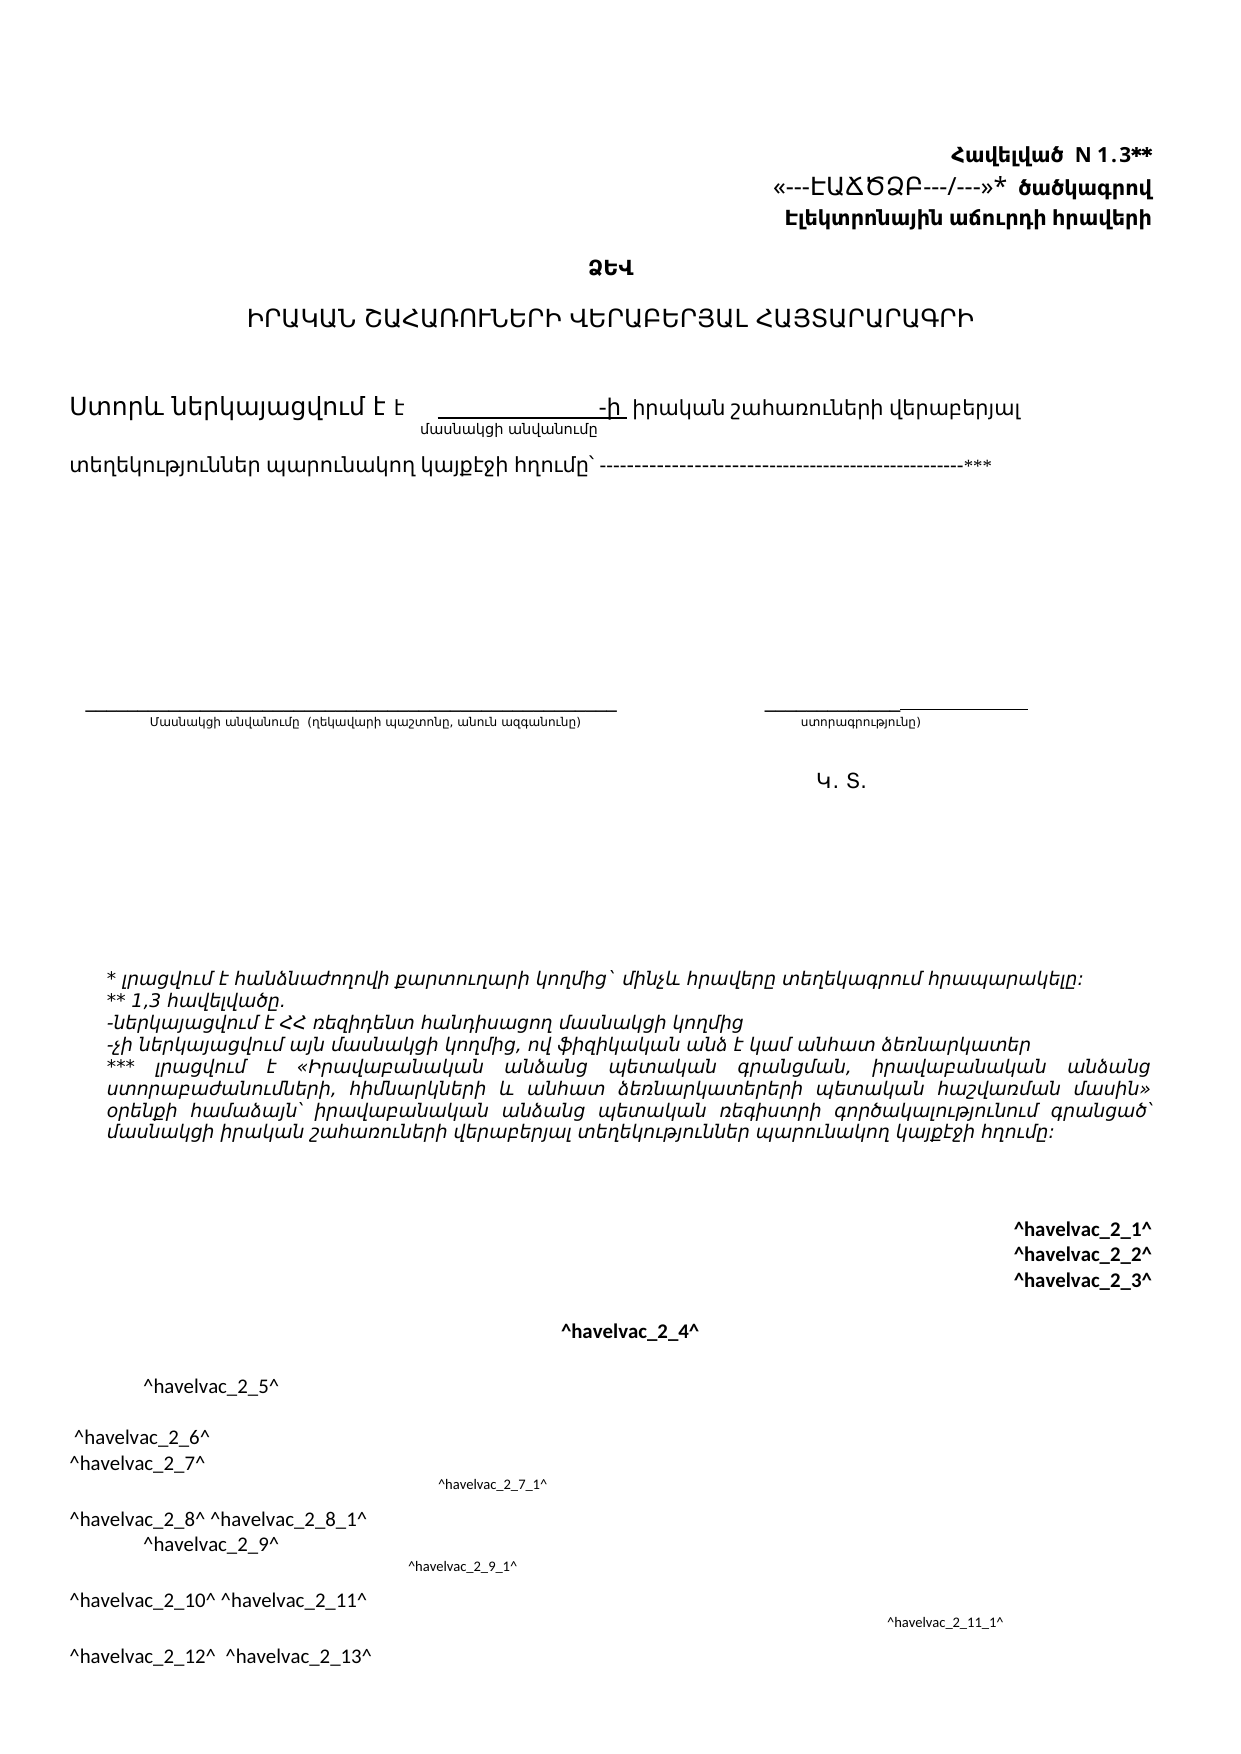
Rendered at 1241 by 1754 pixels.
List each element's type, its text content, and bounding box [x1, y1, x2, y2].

text Կ. Տ. [69, 769, 1152, 793]
text Էլեկտրոնային աճուրդի հրավերի [69, 203, 1152, 231]
text ^havelvac_2_9_1^ [69, 1557, 1152, 1587]
text ^havelvac_2_7^ [69, 1450, 1152, 1475]
text -չի ներկայացվում այն մասնակցի կողմից, ով ֆիզիկական անձ է կամ անհատ ձեռնարկատեր [107, 1034, 1152, 1056]
text տեղեկություններ պարունակող կայքէջի հղումը՝ ----------------------------------------------------*** [69, 450, 1152, 479]
text *** լրացվում է «Իրավաբանական անձանց պետական գրանցման, իրավաբանական անձանց ստորաբաժանումների, հիմնարկների և անհատ ձեռնարկատերերի պետական հաշվառման մասին» օրենքի համաձայն՝ իրավաբանական անձանց պետական ռեգիստրի գործակալությունում գրանցած՝ մասնակցի իրական շահառուների վերաբերյալ տեղեկություններ պարունակող կայքէջի հղումը: [107, 1056, 1152, 1143]
text ^havelvac_2_10^ ^havelvac_2_11^ [69, 1587, 1152, 1613]
text * լրացվում է հանձնաժողովի քարտուղարի կողմից` մինչև հրավերը տեղեկագրում հրապարակելը: [107, 968, 1152, 990]
text ՁԵՎ [69, 256, 1152, 280]
text ** 1,3 հավելվածը․ [107, 990, 1152, 1012]
text ^havelvac_2_8^ ^havelvac_2_8_1^ [69, 1506, 1152, 1531]
text ___________________________________________________ _____________ Մասնակցի անվանումը (ղեկավարի պաշտոնը, անուն ազգանունը) ստորագրությունը) [69, 688, 1152, 740]
text ^havelvac_2_9^ [69, 1531, 1152, 1557]
text -ներկայացվում է ՀՀ ռեզիդենտ հանդիսացող մասնակցի կողմից [107, 1012, 1152, 1034]
text Հավելված N 1․3** [69, 140, 1152, 169]
text ^havelvac_2_4^ [69, 1318, 1152, 1343]
text ^havelvac_2_3^ [69, 1267, 1152, 1292]
text Ստորև ներկայացվում է է -ի իրական շահառուների վերաբերյալ [69, 392, 1152, 421]
text ^havelvac_2_12^ ^havelvac_2_13^ [69, 1643, 1152, 1669]
text ԻՐԱԿԱՆ ՇԱՀԱՌՈՒՆԵՐԻ ՎԵՐԱԲԵՐՅԱԼ ՀԱՅՏԱՐԱՐԱԳՐԻ [69, 304, 1152, 333]
text ^havelvac_2_2^ [69, 1242, 1152, 1267]
text ^havelvac_2_7_1^ [364, 1475, 1152, 1506]
text ^havelvac_2_1^ [69, 1216, 1152, 1242]
text մասնակցի անվանումը [69, 421, 1152, 450]
text «---ԷԱՃԾՁԲ---/---»* ծածկագրով [69, 169, 1152, 203]
text ^havelvac_2_11_1^ [807, 1613, 1152, 1643]
text ^havelvac_2_6^ [69, 1424, 1152, 1450]
text ^havelvac_2_5^ [69, 1374, 1152, 1399]
